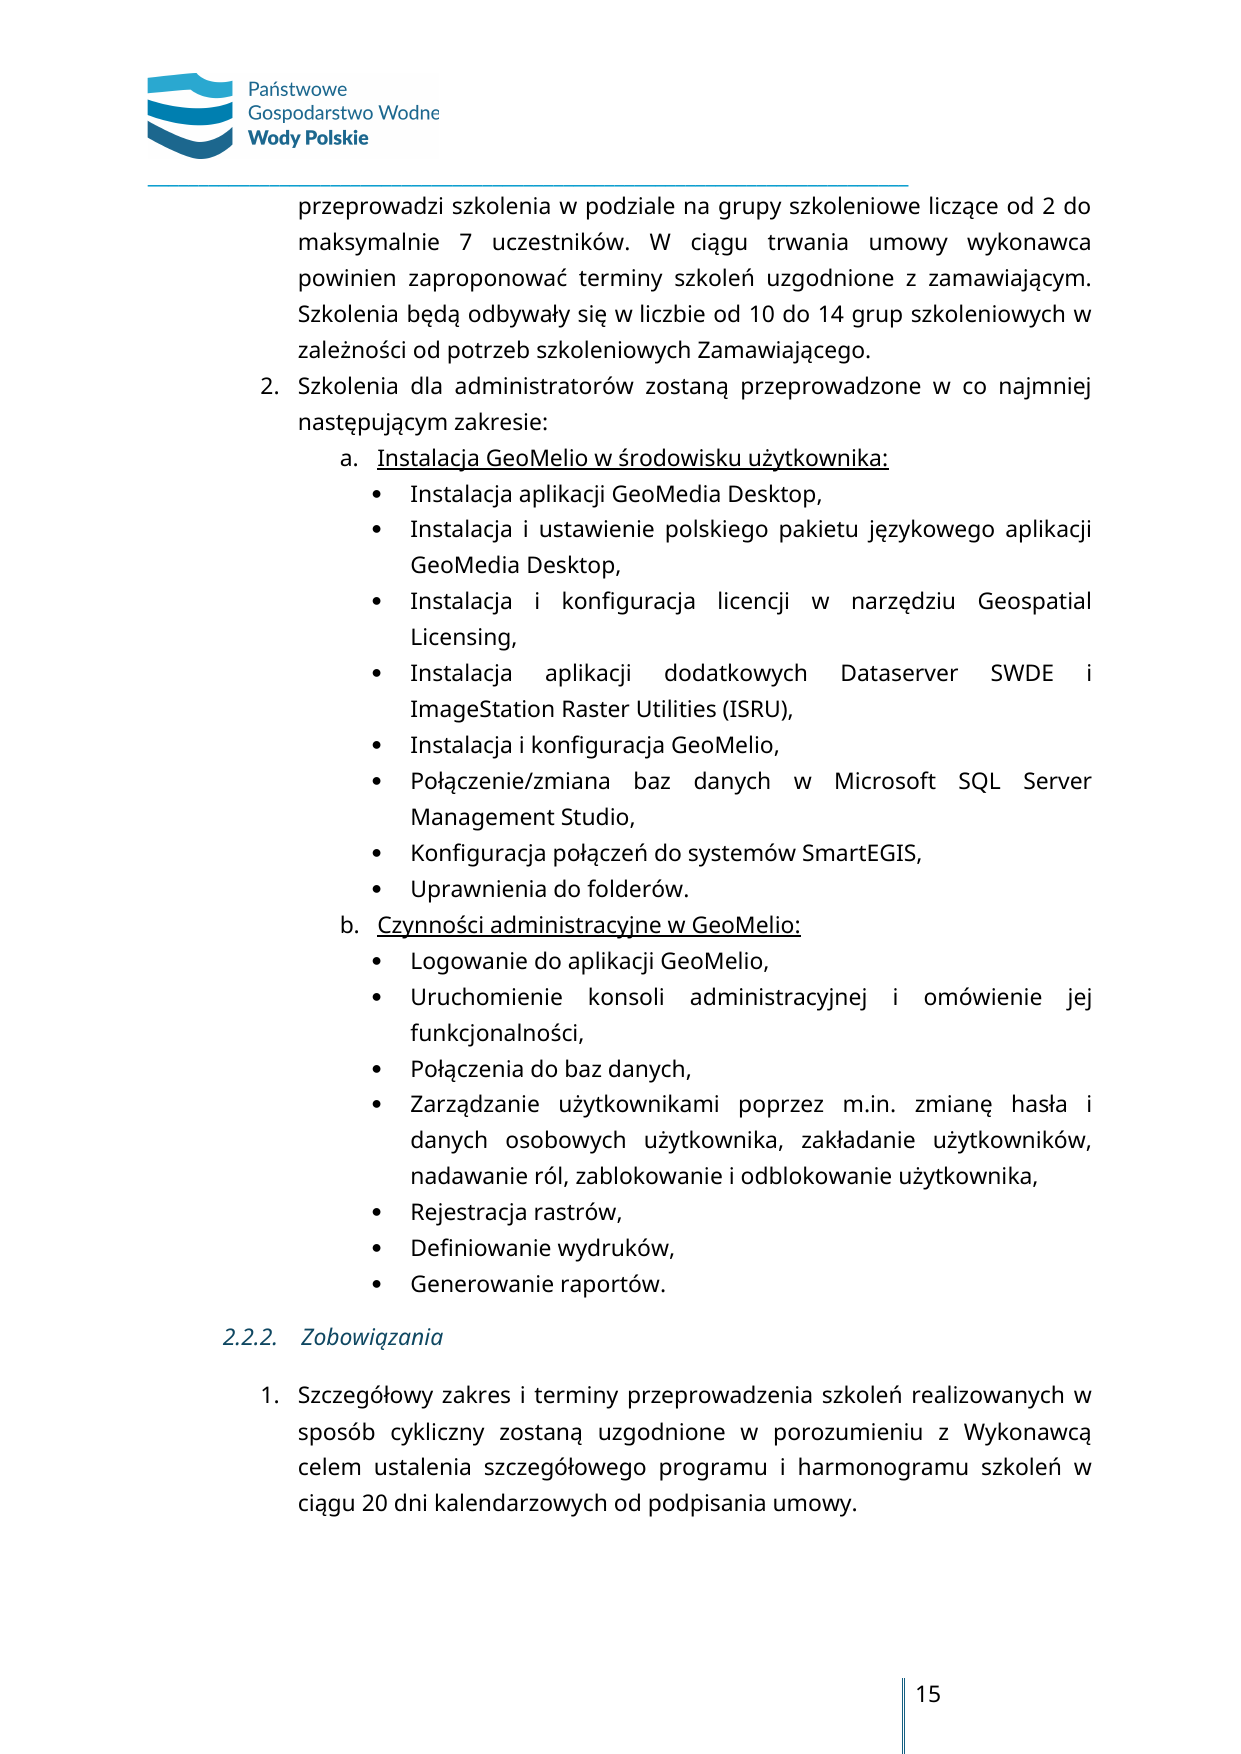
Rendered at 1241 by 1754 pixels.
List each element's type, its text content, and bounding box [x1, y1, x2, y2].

list Instalacja aplikacji dodatkowych Dataserver SWDE i ImageStation Raster Utilities (ISRU), [373, 657, 1093, 724]
list Uprawnienia do folderów. [373, 873, 1093, 904]
list Logowanie do aplikacji GeoMelio, [373, 945, 1093, 976]
list Instalacja i konfiguracja licencji w narzędziu Geospatial Licensing, [373, 585, 1093, 652]
list Instalacja i konfiguracja GeoMelio, [373, 729, 1093, 760]
picture [147, 73, 439, 159]
list Połączenie/zmiana baz danych w Microsoft SQL Server Management Studio, [373, 765, 1093, 832]
list Definiowanie wydruków, [373, 1232, 1093, 1263]
list Zarządzanie użytkownikami poprzez m.in. zmianę hasła i danych osobowych użytkownika, zakładanie użytkowników, nadawanie ról, zablokowanie i odblokowanie użytkownika, [373, 1088, 1093, 1192]
list Szczegółowy zakres i terminy przeprowadzenia szkoleń realizowanych w sposób cykliczny zostaną uzgodnione w porozumieniu z Wykonawcą celem ustalenia szczegółowego programu i harmonogramu szkoleń w ciągu 20 dni kalendarzowych od podpisania umowy. [260, 1379, 1093, 1518]
list Szkolenia dla administratorów zostaną przeprowadzone w co najmniej następującym zakresie: [260, 370, 1093, 437]
list Czynności administracyjne w GeoMelio: [339, 909, 1093, 940]
list Generowanie raportów. [373, 1268, 1093, 1299]
list Rejestracja rastrów, [373, 1196, 1093, 1227]
subtitle Zobowiązania [223, 1321, 1093, 1352]
list Instalacja aplikacji GeoMedia Desktop, [373, 477, 1093, 509]
list Instalacja i ustawienie polskiego pakietu językowego aplikacji GeoMedia Desktop, [373, 513, 1093, 581]
list Połączenia do baz danych, [373, 1052, 1093, 1084]
list Uruchomienie konsoli administracyjnej i omówienie jej funkcjonalności, [373, 981, 1093, 1048]
list Instalacja GeoMelio w środowisku użytkownika: [339, 442, 1093, 473]
list Konfiguracja połączeń do systemów SmartEGIS, [373, 837, 1093, 868]
